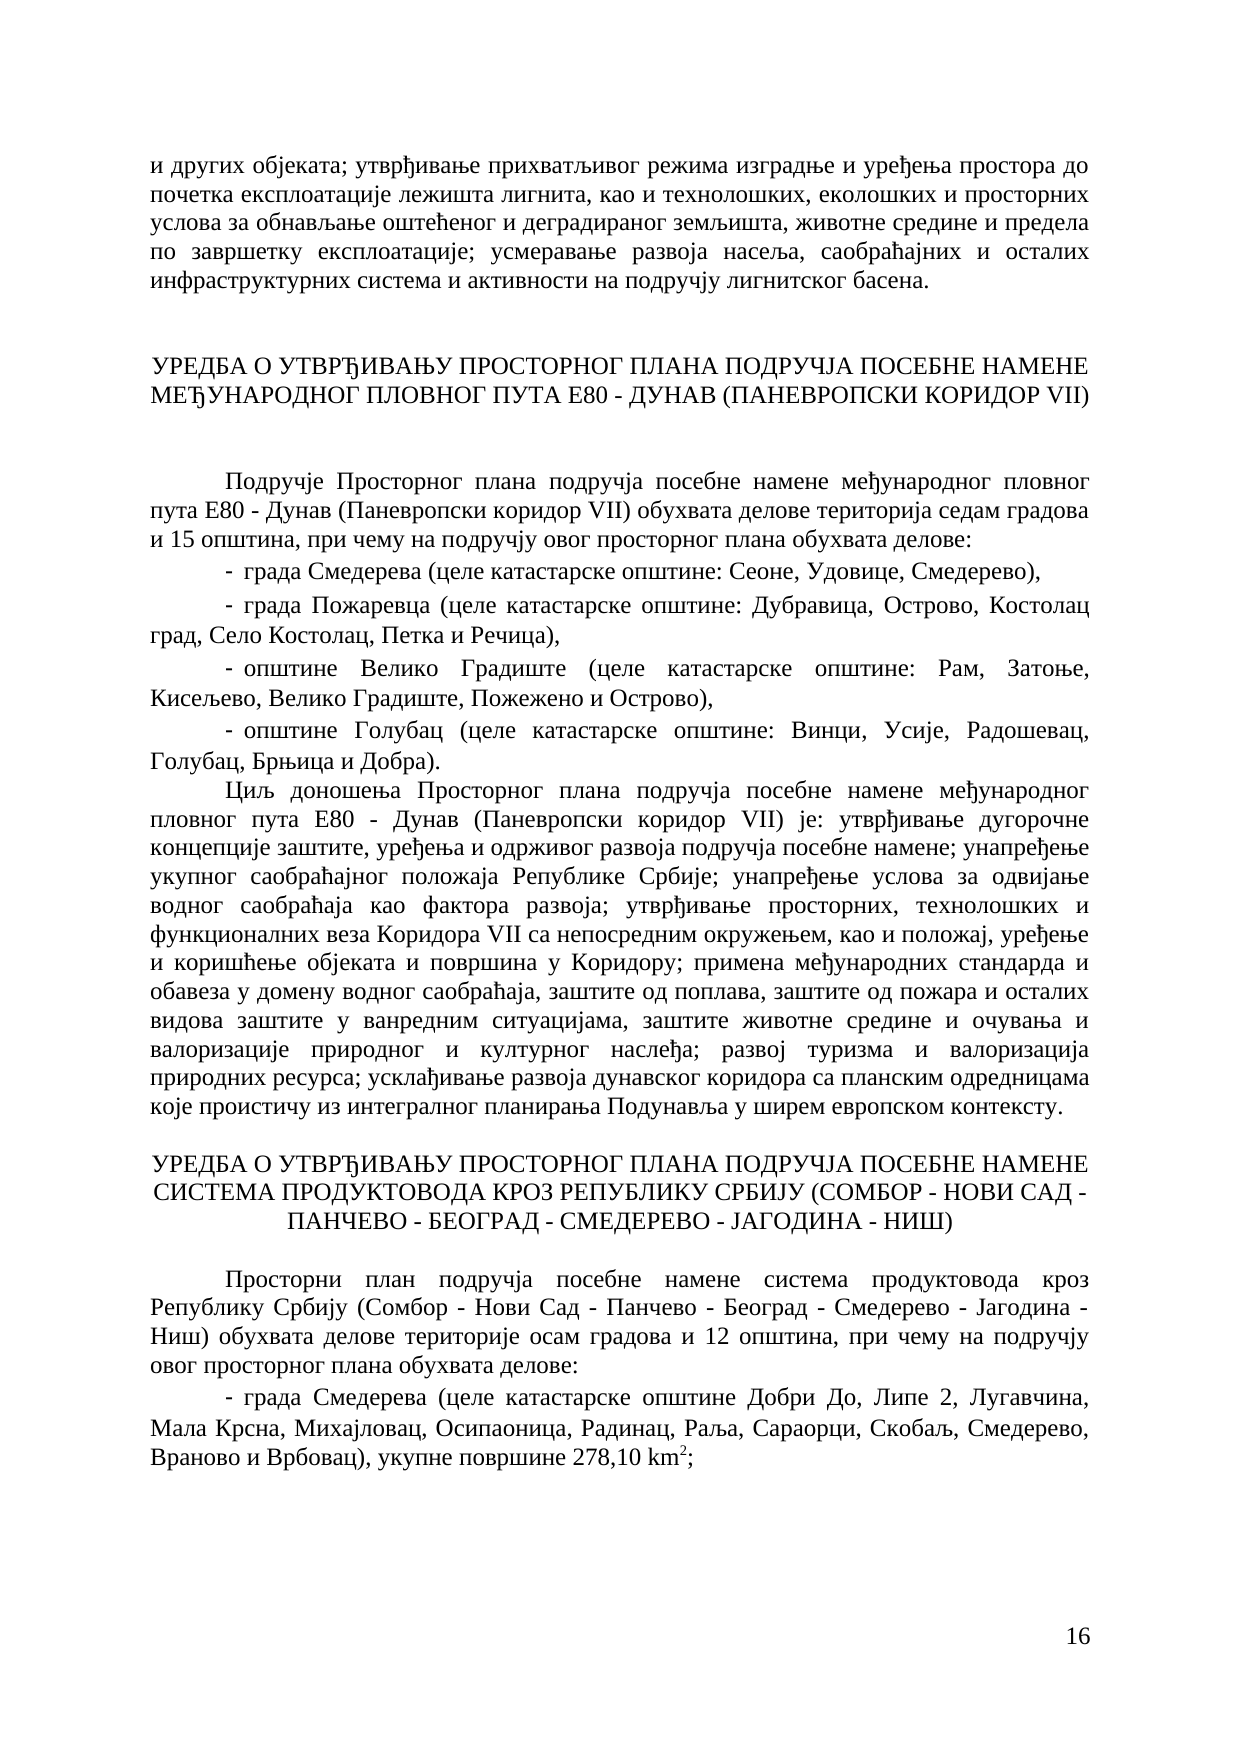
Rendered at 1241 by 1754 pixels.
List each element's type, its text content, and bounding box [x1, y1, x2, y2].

text Циљ доношења Просторног плана подручја посебне намене међународног пловног пута Е80 - Дунав (Паневропски коридор VII) је: утврђивање дугорочне концепције заштите, уређења и одрживог развоја подручја посебне намене; унапређење укупног саобраћајног положаја Републике Србије; унапређење услова за одвијање водног саобраћаја као фактора развоја; утврђивање просторних, технолошких и функционалних веза Коридора VII са непосредним окружењем, као и положај, уређење и коришћење објеката и површина у Коридору; примена међународних стандарда и обавеза у домену водног саобраћаја, заштите од поплава, заштите од пожара и осталих видова заштите у ванредним ситуацијама, заштите животне средине и очувања и валоризације природног и културног наслеђа; развој туризма и валоризација природних ресурса; усклађивање развоја дунавског коридора са планским одредницама које проистичу из интегралног планирања Подунавља у ширем европском контексту. [150, 775, 1090, 1120]
text Подручје Просторног плана подручја посебне намене међународног пловног пута Е80 - Дунав (Паневропски коридор VII) обухвата делове територија седам градова и 15 општина, при чему на подручју овог просторног плана обухвата делове: [150, 466, 1090, 552]
list града Смедерева (целе катастарске општине: Сеоне, Удовице, Смедерево), [150, 552, 1090, 587]
text УРЕДБА О УТВРЂИВАЊУ ПРОСТОРНОГ ПЛАНА ПОДРУЧЈА ПОСЕБНЕ НАМЕНЕ МЕЂУНАРОДНОГ ПЛОВНОГ ПУТА Е80 - ДУНАВ (ПАНЕВРОПСКИ КОРИДОР VII) [150, 351, 1090, 409]
list општине Голубац (целе катастарске општине: Винци, Усије, Радошевац, Голубац, Брњица и Добра). [150, 712, 1090, 775]
text УРЕДБА О УТВРЂИВАЊУ ПРОСТОРНОГ ПЛАНА ПОДРУЧЈА ПОСЕБНЕ НАМЕНЕ СИСТЕМА ПРОДУКТОВОДА КРОЗ РЕПУБЛИКУ СРБИЈУ (СОМБОР - НОВИ САД - ПАНЧЕВО - БЕОГРАД - СМЕДЕРЕВО - ЈАГОДИНА - НИШ) [150, 1149, 1090, 1235]
text Просторни план подручја посебне намене система продуктовода кроз Републику Србију (Сомбор - Нови Сад - Панчево - Београд - Смедерево - Јагодина - Ниш) обухвата делове територије осам градова и 12 општина, при чему на подручју овог просторног плана обухвата делове: [150, 1264, 1090, 1379]
list општине Велико Градиште (целе катастарске општине: Рам, Затоње, Кисељево, Велико Градиште, Пожежено и Острово), [150, 649, 1090, 712]
list града Смедерева (целе катастарске општине Добри До, Липе 2, Лугавчина, Мала Крсна, Михајловац, Осипаоница, Радинац, Раља, Сараорци, Скобаљ, Смедерево, Враново и Врбовац), укупне површине 278,10 km2; [150, 1379, 1090, 1470]
list града Пожаревца (целе катастарске општине: Дубравица, Острово, Костолац град, Село Костолац, Петка и Речица), [150, 587, 1090, 649]
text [150, 150, 1090, 294]
